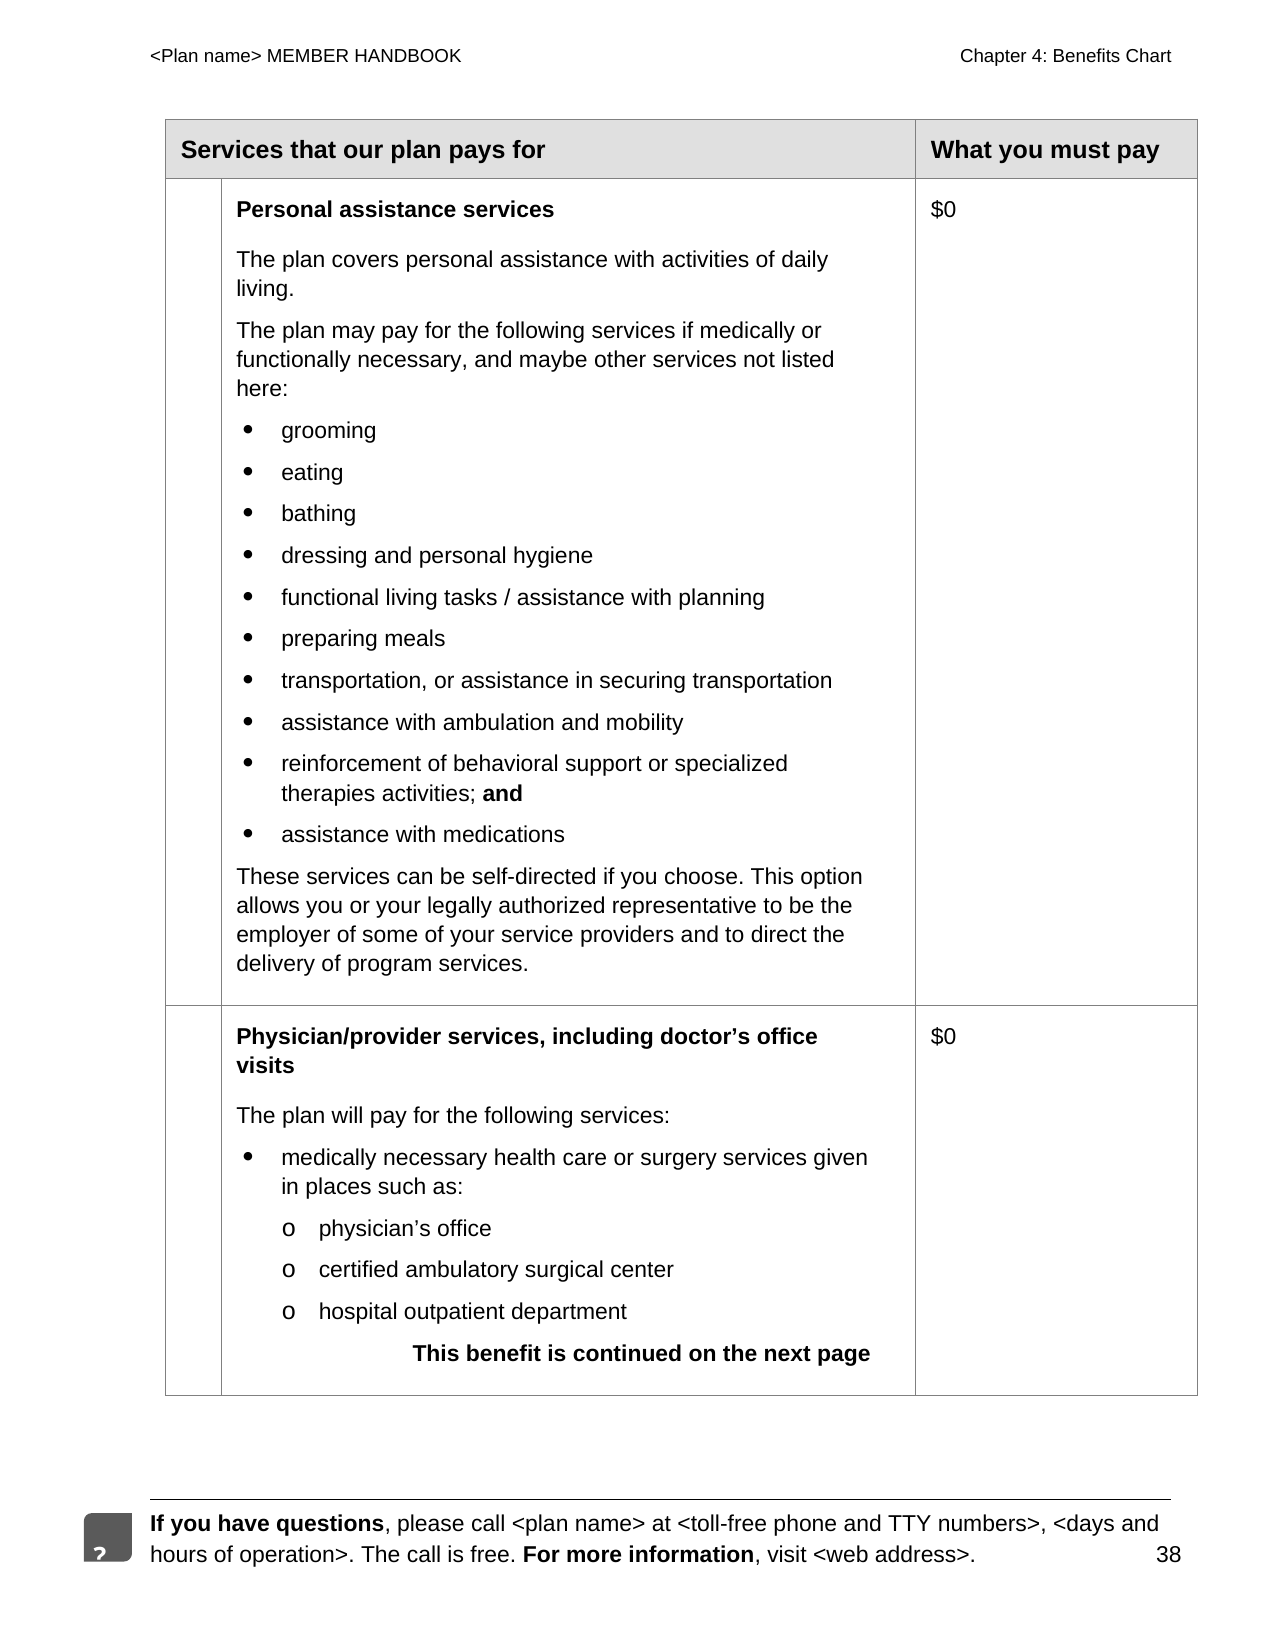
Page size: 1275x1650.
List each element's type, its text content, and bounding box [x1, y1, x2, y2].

table_cell $0 [916, 179, 1197, 1005]
table_cell $0 [916, 1006, 1197, 1394]
table_header What you must pay [916, 120, 1197, 178]
table_cell Personal assistance services The plan covers personal assistance with activities of daily living. The plan may pay for the following services if medically or functionally necessary, and maybe other services not listed here: grooming eating bathing dressing and personal hygiene functional living tasks / assistance with planning preparing meals transportation, or assistance in securing transportation assistance with ambulation and mobility reinforcement of behavioral support or specialized therapies activities; and assistance with medications These services can be self-directed if you choose. This option allows you or your legally authorized representative to be the employer of some of your service providers and to direct the delivery of program services. [222, 179, 915, 1005]
table_cell [166, 1006, 221, 1394]
table_header Services that our plan pays for [166, 120, 915, 178]
table_cell Physician/provider services, including doctor’s office visits The plan will pay for the following services: medically necessary health care or surgery services given in places such as: physician’s office certified ambulatory surgical center hospital outpatient department This benefit is continued on the next page [222, 1006, 915, 1394]
table_cell [166, 179, 221, 1005]
